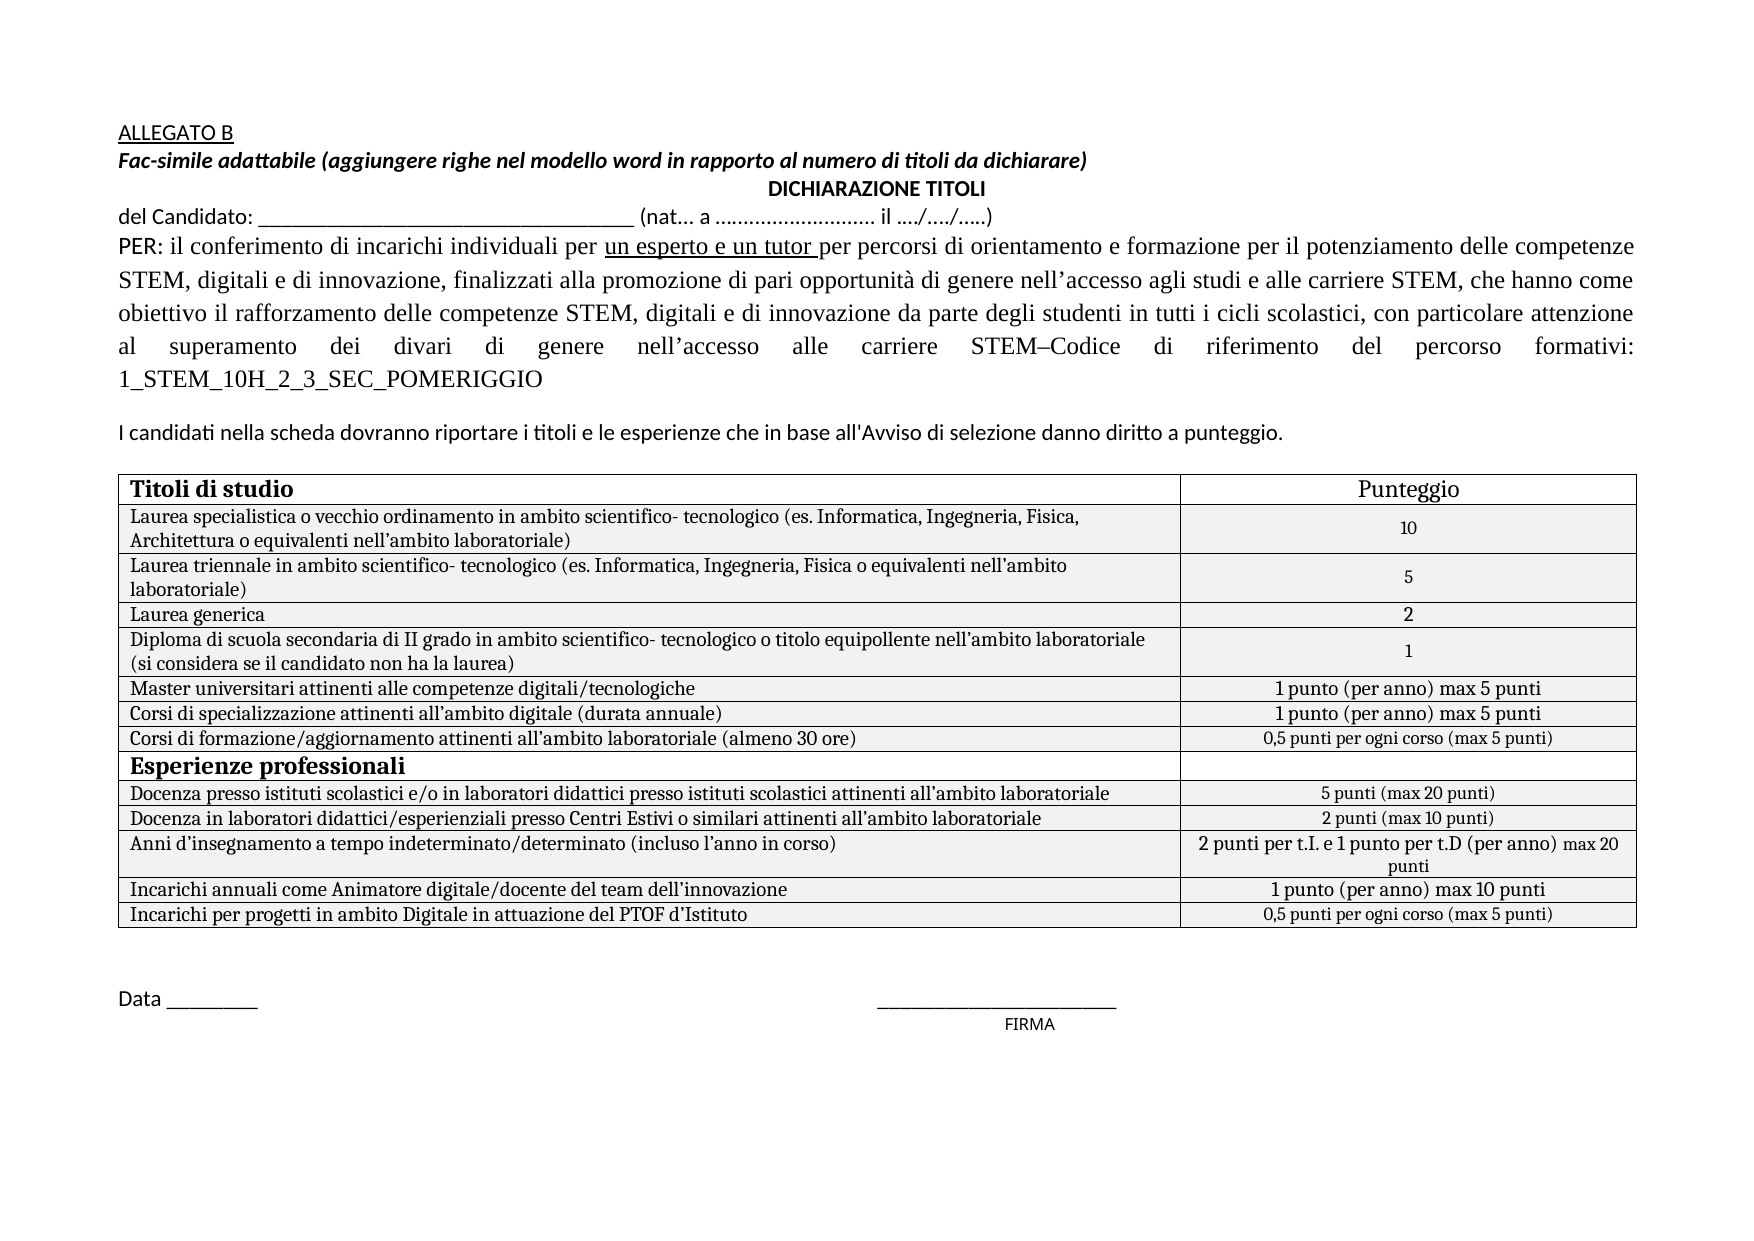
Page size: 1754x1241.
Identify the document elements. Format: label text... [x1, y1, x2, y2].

table_cell 2 punti (max 10 punti) [1181, 806, 1636, 830]
table_cell 2 punti per t.I. e 1 punto per t.D (per anno) max 20 punti [1181, 831, 1636, 877]
table_cell Laurea triennale in ambito scientifico- tecnologico (es. Informatica, Ingegneria, Fisica o equivalenti nell’ambito laboratoriale) [119, 554, 1180, 602]
table_cell 1 punto (per anno) max 5 punti [1181, 702, 1636, 726]
table_cell Docenza in laboratori didattici/esperienziali presso Centri Estivi o similari attinenti all’ambito laboratoriale [119, 806, 1180, 830]
table_cell Incarichi annuali come Animatore digitale/docente del team dell’innovazione [119, 878, 1180, 902]
text I candidati nella scheda dovranno riportare i titoli e le esperienze che in base all'Avviso di selezione danno diritto a punteggio. [118, 418, 1636, 446]
table_header Titoli di studio [119, 475, 1180, 504]
text Fac-simile adattabile (aggiungere righe nel modello word in rapporto al numero di titoli da dichiarare) [118, 146, 1636, 174]
table_cell [1181, 752, 1636, 780]
text Data ________ _____________________ [118, 984, 1636, 1012]
table_cell 0,5 punti per ogni corso (max 5 punti) [1181, 903, 1636, 927]
text PER: il conferimento di incarichi individuali per un esperto e un tutor per percorsi di orientamento e formazione per il potenziamento delle competenze STEM, digitali e di innovazione, finalizzati alla promozione di pari opportunità di genere nell’accesso agli studi e alle carriere STEM, che hanno come obiettivo il rafforzamento delle competenze STEM, digitali e di innovazione da parte degli studenti in tutti i cicli scolastici, con particolare attenzione al superamento dei divari di genere nell’accesso alle carriere STEM–Codice di riferimento del percorso formativi: 1_STEM_10H_2_3_SEC_POMERIGGIO [118, 230, 1636, 393]
table_cell 1 punto (per anno) max 5 punti [1181, 677, 1636, 701]
table_cell Diploma di scuola secondaria di II grado in ambito scientifico- tecnologico o titolo equipollente nell’ambito laboratoriale (si considera se il candidato non ha la laurea) [119, 628, 1180, 676]
table_header Punteggio [1181, 475, 1636, 504]
table_cell 5 [1181, 554, 1636, 602]
table_cell Anni d’insegnamento a tempo indeterminato/determinato (incluso l’anno in corso) [119, 831, 1180, 877]
table_cell 1 punto (per anno) max 10 punti [1181, 878, 1636, 902]
text del Candidato: _________________________________ (nat... a …......................... il .…/..../…..) [118, 202, 1636, 230]
table_cell Master universitari attinenti alle competenze digitali/tecnologiche [119, 677, 1180, 701]
table_cell 10 [1181, 505, 1636, 553]
table_cell Laurea specialistica o vecchio ordinamento in ambito scientifico- tecnologico (es. Informatica, Ingegneria, Fisica, Architettura o equivalenti nell’ambito laboratoriale) [119, 505, 1180, 553]
table_cell Esperienze professionali [119, 752, 1180, 780]
table_cell Laurea generica [119, 603, 1180, 627]
table_cell 5 punti (max 20 punti) [1181, 781, 1636, 805]
text DICHIARAZIONE TITOLI [118, 174, 1636, 202]
table_cell Docenza presso istituti scolastici e/o in laboratori didattici presso istituti scolastici attinenti all’ambito laboratoriale [119, 781, 1180, 805]
table_cell Corsi di specializzazione attinenti all’ambito digitale (durata annuale) [119, 702, 1180, 726]
table_cell Corsi di formazione/aggiornamento attinenti all’ambito laboratoriale (almeno 30 ore) [119, 727, 1180, 751]
text FIRMA [118, 1012, 1636, 1035]
table_cell Incarichi per progetti in ambito Digitale in attuazione del PTOF d’Istituto [119, 903, 1180, 927]
table_cell 1 [1181, 628, 1636, 676]
table_cell 2 [1181, 603, 1636, 627]
table_cell 0,5 punti per ogni corso (max 5 punti) [1181, 727, 1636, 751]
text ALLEGATO B [118, 118, 1636, 146]
